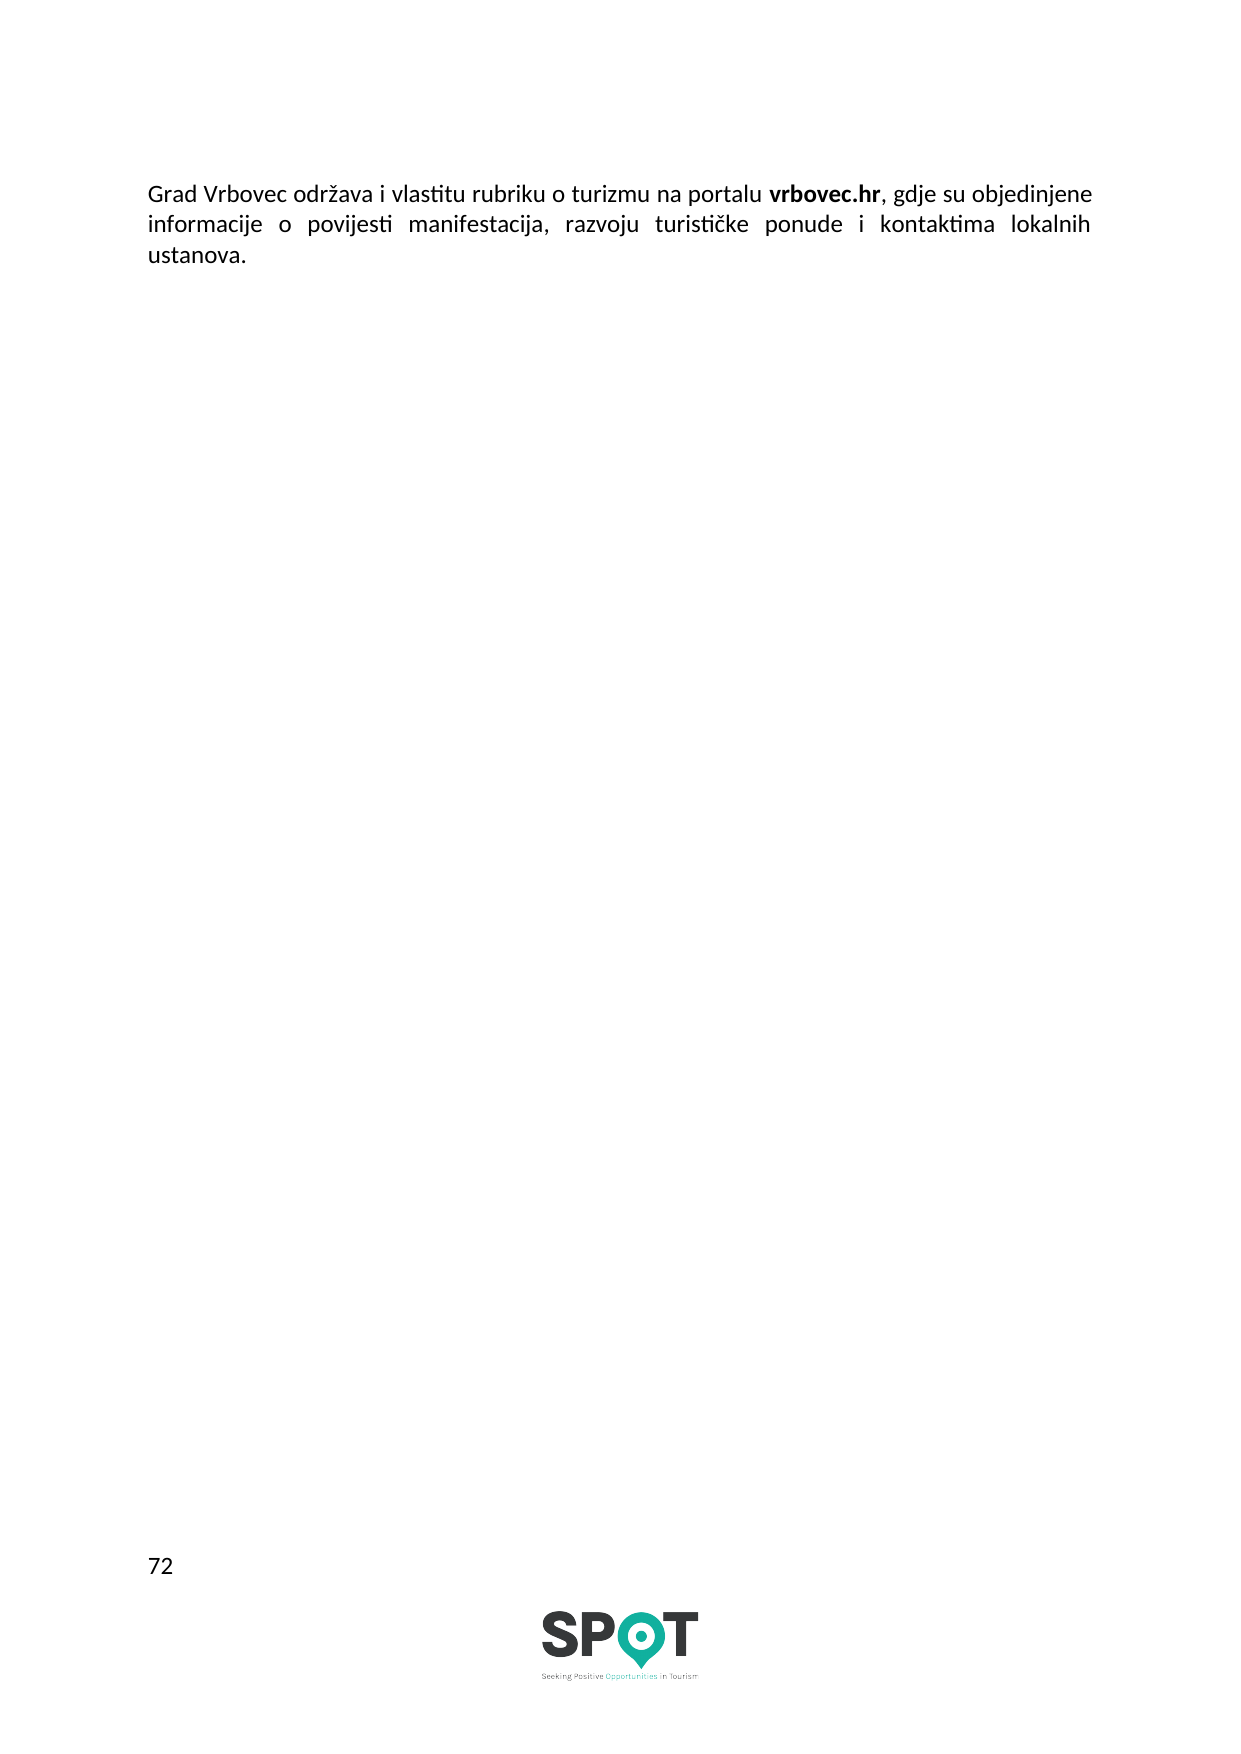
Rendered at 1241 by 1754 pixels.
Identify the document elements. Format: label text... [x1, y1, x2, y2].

text Grad Vrbovec održava i vlastitu rubriku o turizmu na portalu vrbovec.hr, gdje su objedinjene informacije o povijesti manifestacija, razvoju turističke ponude i kontaktima lokalnih ustanova. [148, 178, 1093, 270]
picture [542, 1611, 699, 1681]
